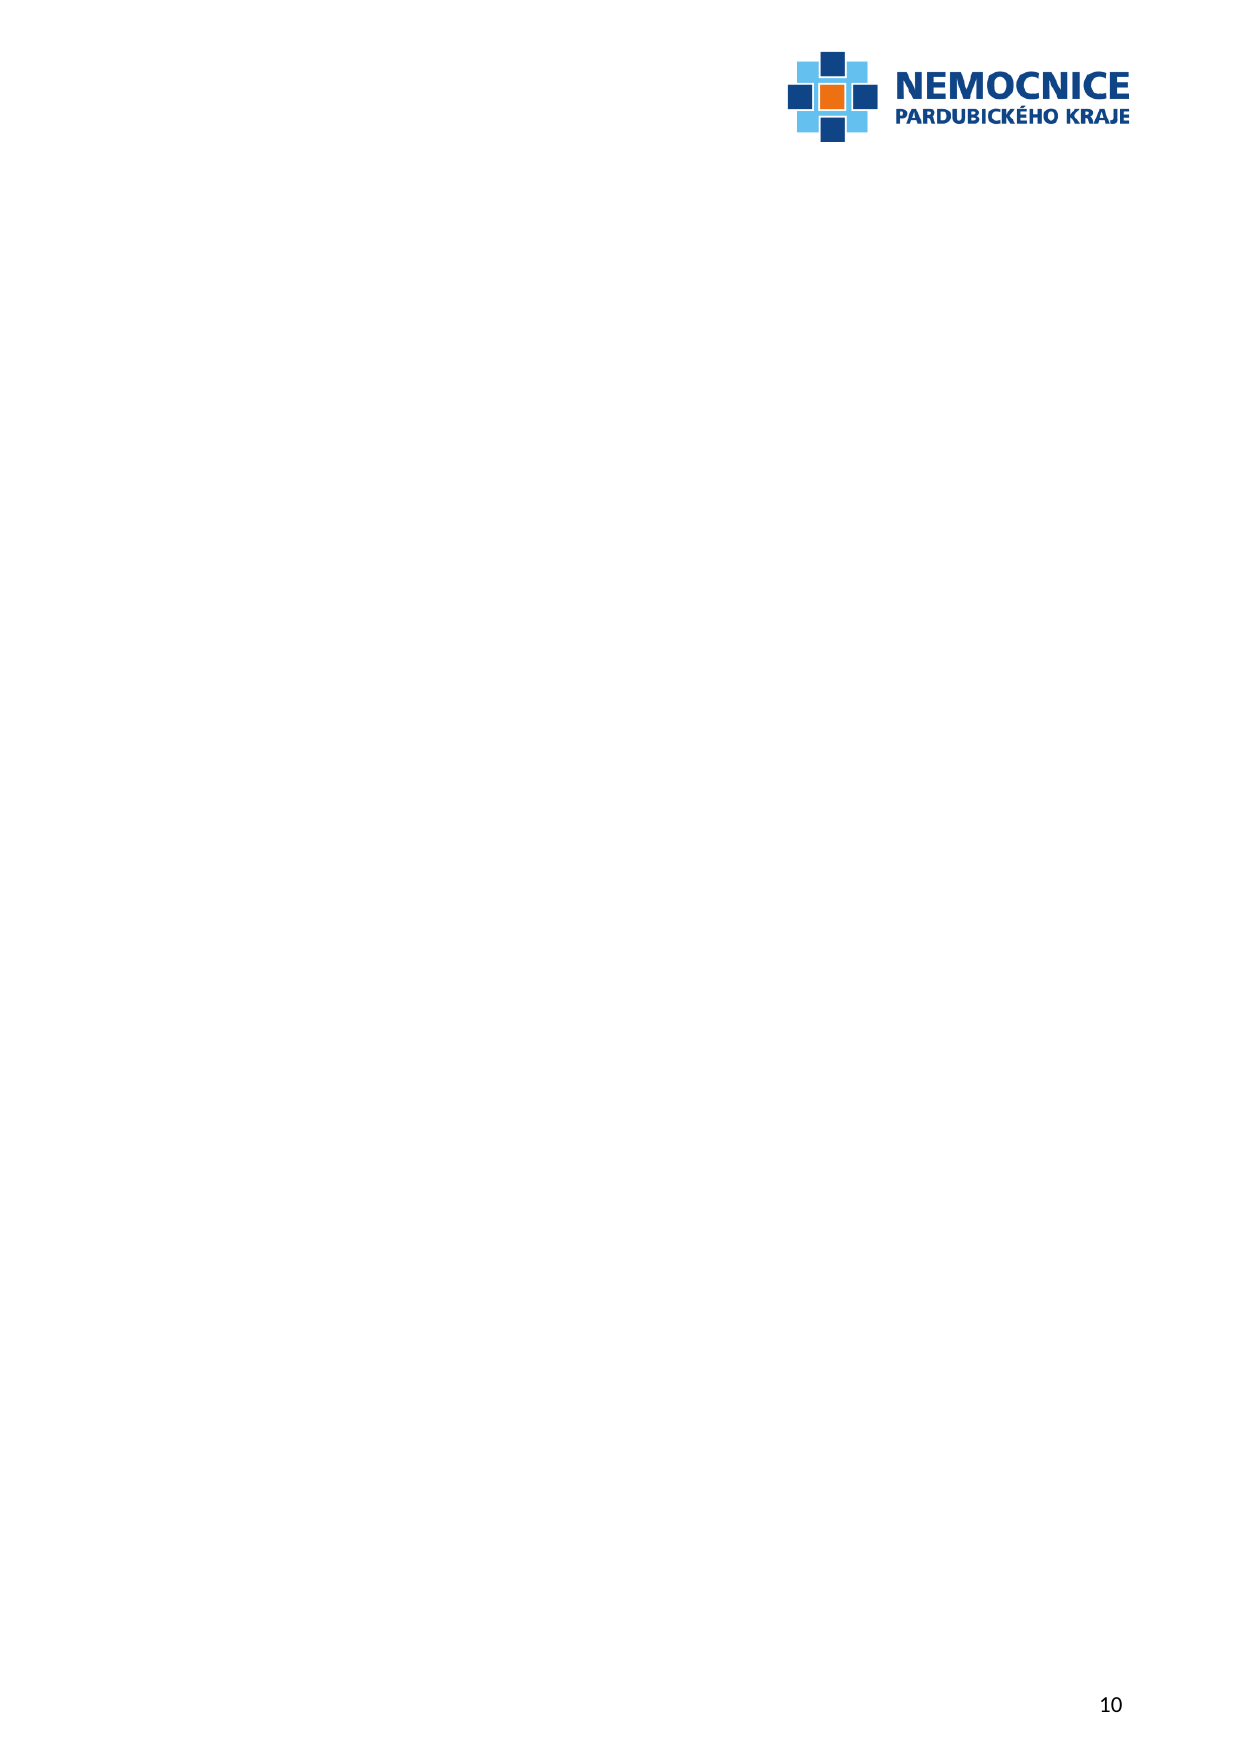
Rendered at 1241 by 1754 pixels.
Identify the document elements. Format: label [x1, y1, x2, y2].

picture [786, 50, 1130, 143]
